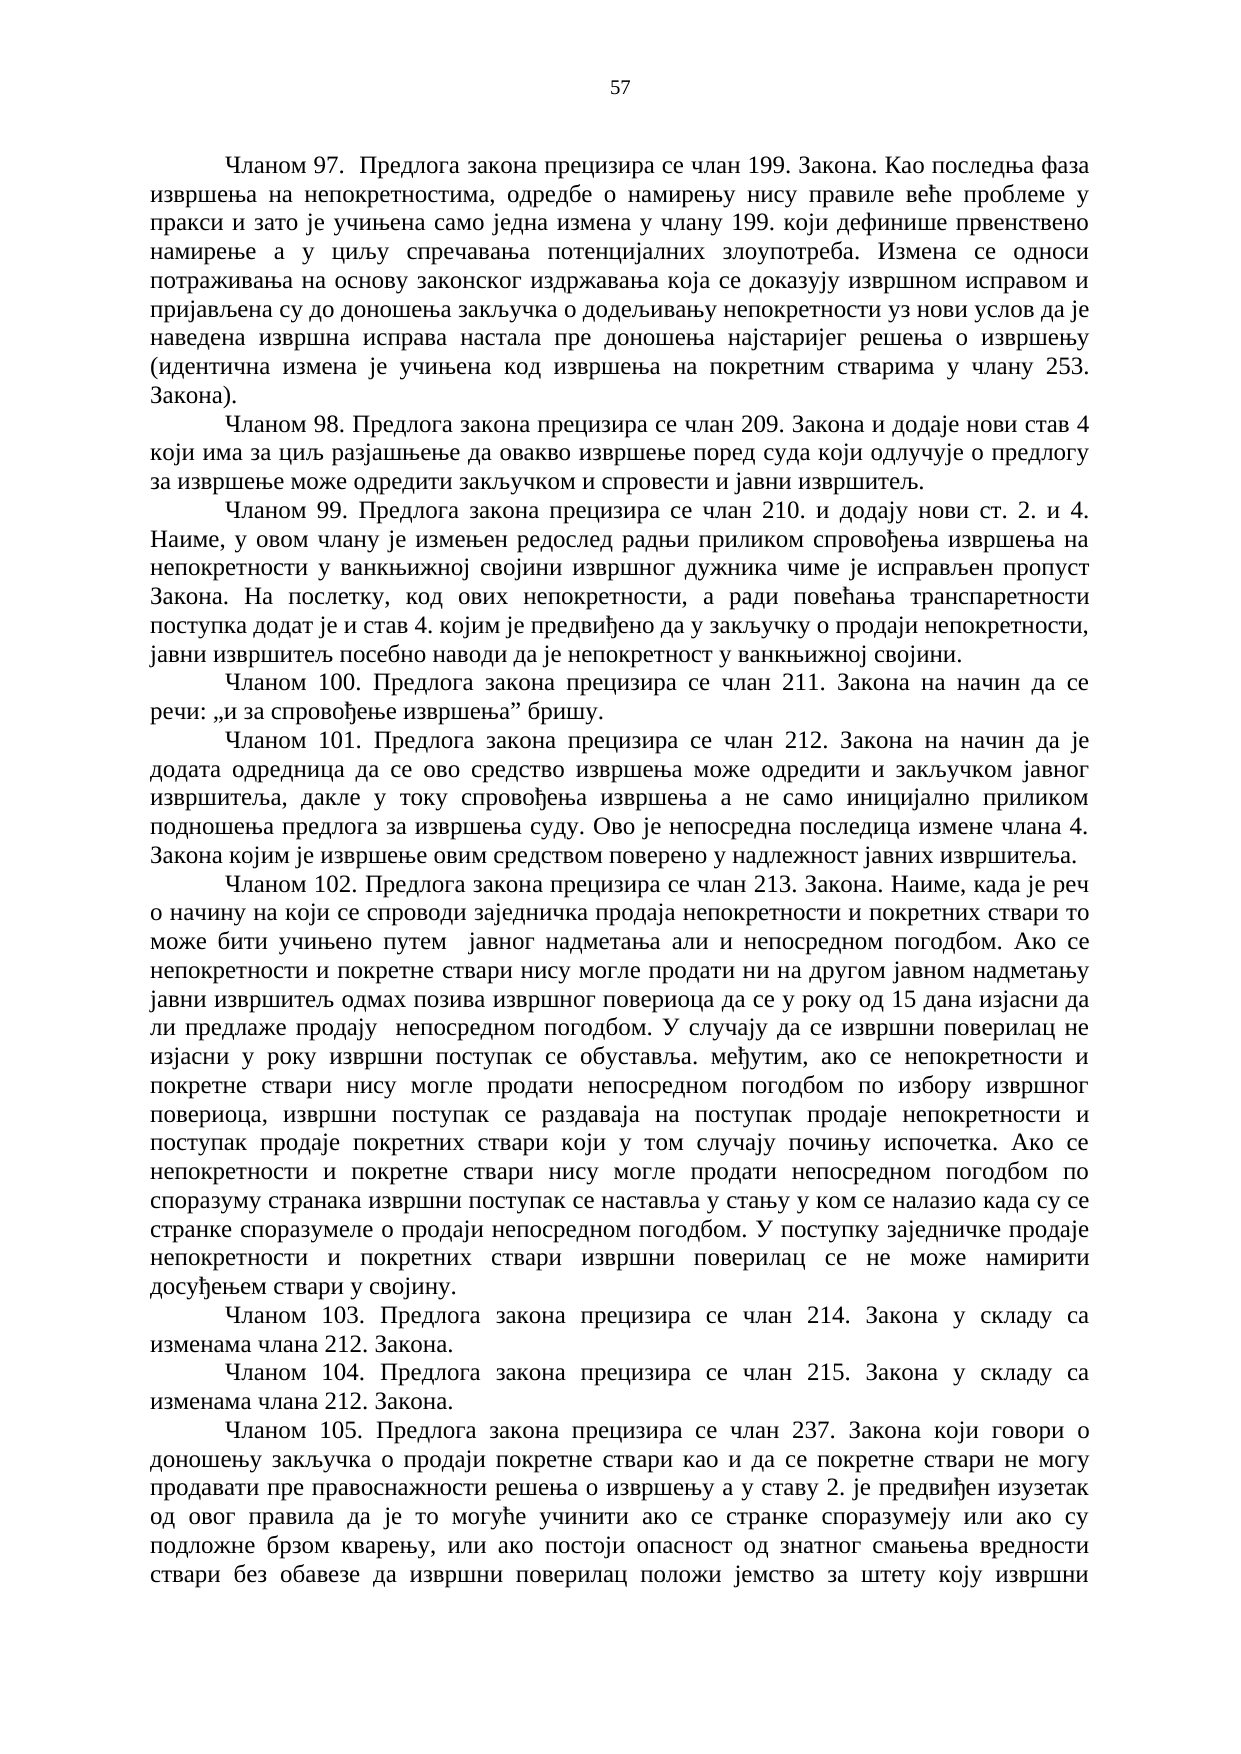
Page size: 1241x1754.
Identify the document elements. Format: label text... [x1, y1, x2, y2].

text Чланом 101. Предлога закона прецизира се члан 212. Закона на начин да је додата одредница да се ово средство извршења може одредити и закључком јавног извршитеља, дакле у току спровођења извршења а не само иницијално приликом подношења предлога за извршења суду. Ово је непосредна последица измене члана 4. Закона којим је извршење овим средством поверено у надлежност јавних извршитеља. [150, 725, 1090, 869]
text Чланом 104. Предлога закона прецизира се члан 215. Закона у складу са изменама члана 212. Закона. [150, 1357, 1090, 1415]
text Чланом 103. Предлога закона прецизира се члан 214. Закона у складу са изменама члана 212. Закона. [150, 1300, 1090, 1357]
text Чланом 100. Предлога закона прецизира се члан 211. Закона на начин да се речи: „и за спровођење извршења” бришу. [150, 667, 1090, 725]
text Чланом 99. Предлога закона прецизира се члан 210. и додају нови ст. 2. и 4. Наиме, у овом члану је измењен редослед радњи приликом спровођења извршења на непокретности у ванкњижној својини извршног дужника чиме је исправљен пропуст Закона. На послетку, код ових непокретности, а ради повећања транспаретности поступка додат је и став 4. којим је предвиђено да у закључку о продаји непокретности, јавни извршитељ посебно наводи да је непокретност у ванкњижној својини. [150, 495, 1090, 667]
text Чланом 97. Предлога закона прецизира се члан 199. Закона. Као последња фаза извршења на непокретностима, одредбе о намирењу нису правиле веће проблеме у пракси и зато је учињена само једна измена у члану 199. који дефинише првенствено намирење а у циљу спречавања потенцијалних злоупотреба. Измена се односи потраживања на основу законског издржавања која се доказују извршном исправом и пријављена су до доношења закључка о додељивању непокретности уз нови услов да је наведена извршна исправа настала пре доношења најстаријег решења о извршењу (идентична измена је учињена код извршења на покретним стварима у члану 253. Закона). [150, 150, 1090, 409]
text Чланом 102. Предлога закона прецизира се члан 213. Закона. Наиме, када је реч о начину на који се спроводи заједничка продаја непокретности и покретних ствари то може бити учињено путем јавног надметања али и непосредном погодбом. Ако се непокретности и покретне ствари нису могле продати ни на другом јавном надметању јавни извршитељ одмах позива извршног повериоца да се у року од 15 дана изјасни да ли предлаже продају непосредном погодбом. У случају да се извршни поверилац не изјасни у року извршни поступак се обуставља. међутим, ако се непокретности и покретне ствари нису могле продати непосредном погодбом по избору извршног повериоца, извршни поступак се раздаваја на поступак продаје непокретности и поступак продаје покретних ствари који у том случају почињу испочетка. Ако се непокретности и покретне ствари нису могле продати непосредном погодбом по споразуму странака извршни поступак се наставља у стању у ком се налазио када су се странке споразумеле о продаји непосредном погодбом. У поступку заједничке продаје непокретности и покретних ствари извршни поверилац се не може намирити досуђењем ствари у својину. [150, 869, 1090, 1300]
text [150, 1415, 1090, 1587]
text Чланом 98. Предлога закона прецизира се члан 209. Закона и додаје нови став 4 који има за циљ разјашњење да овакво извршење поред суда који одлучује о предлогу за извршење може одредити закључком и спровести и јавни извршитељ. [150, 409, 1090, 495]
